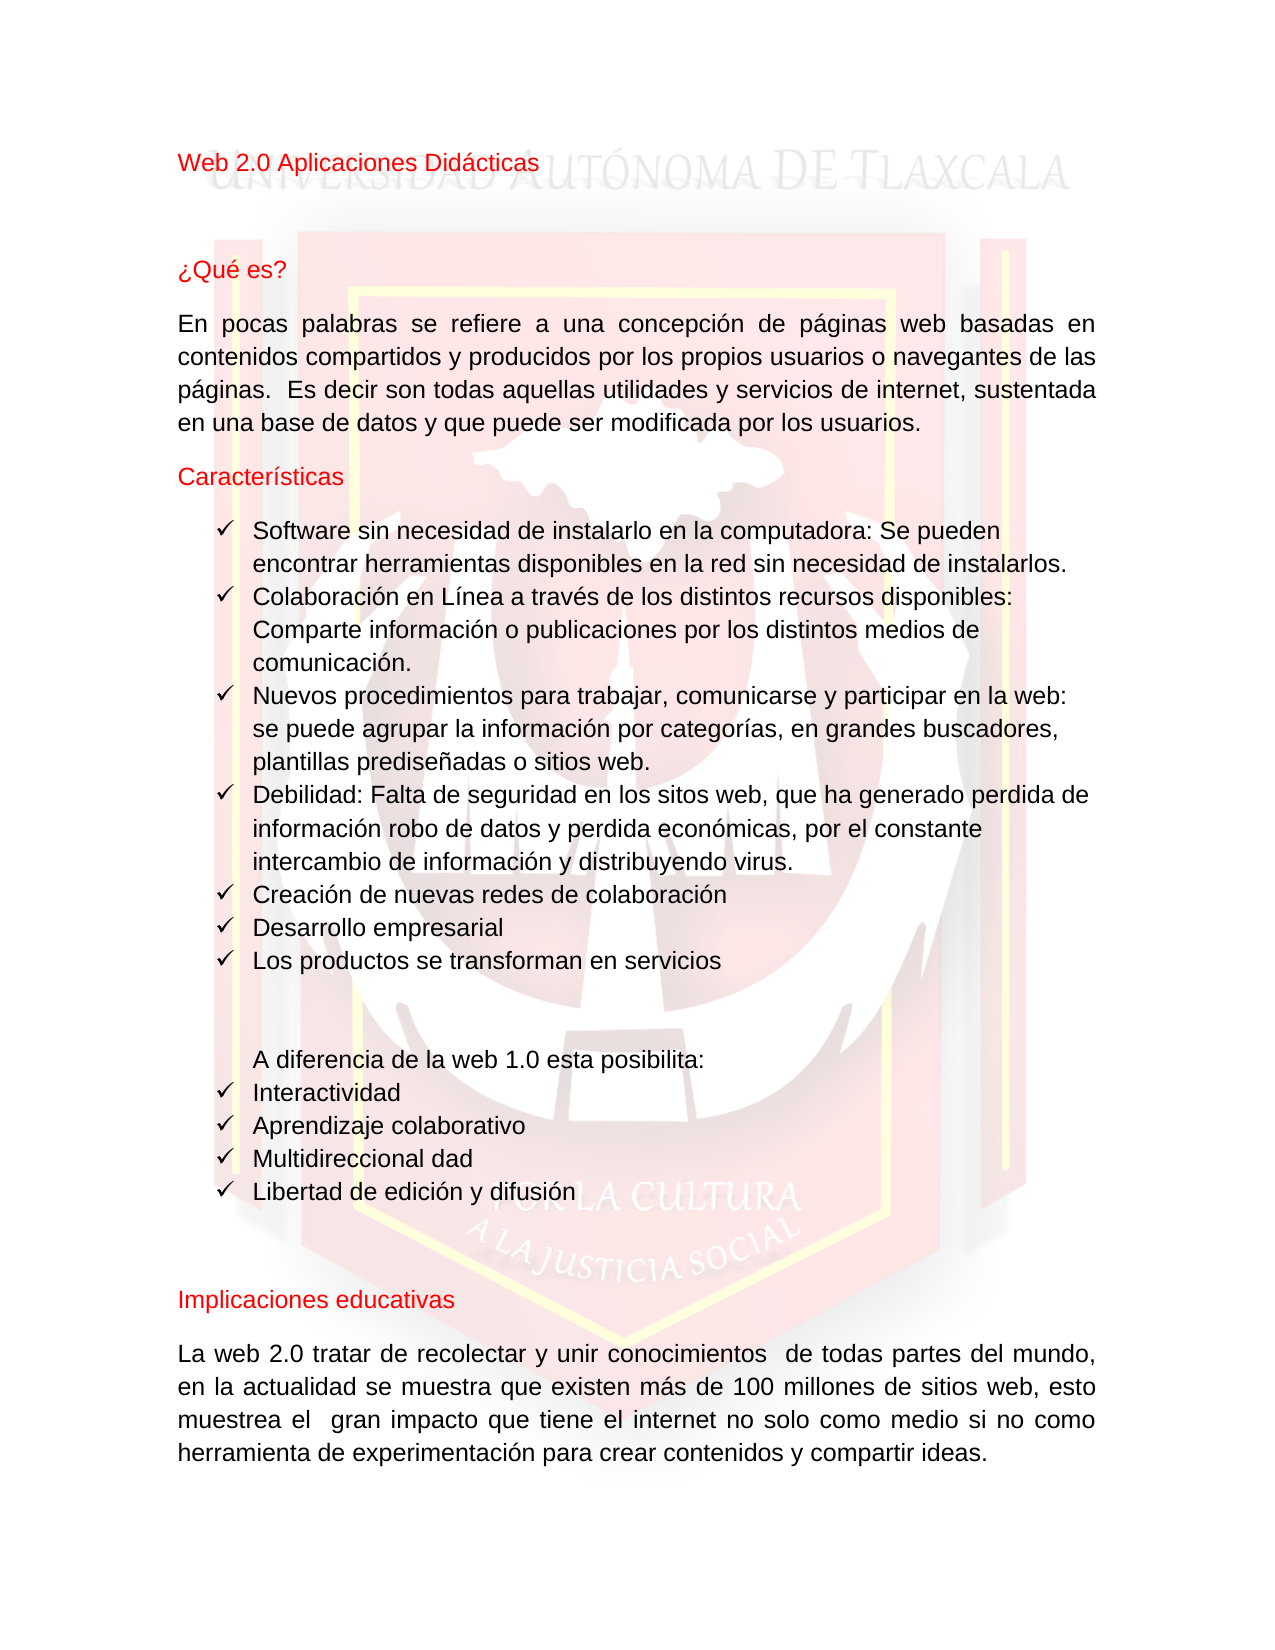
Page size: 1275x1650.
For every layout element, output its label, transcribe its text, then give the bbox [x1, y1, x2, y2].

list Multidireccional dad [215, 1144, 1098, 1173]
text La web 2.0 tratar de recolectar y unir conocimientos de todas partes del mundo, en la actualidad se muestra que existen más de 100 millones de sitios web, esto muestrea el gran impacto que tiene el internet no solo como medio si no como herramienta de experimentación para crear contenidos y compartir ideas. [177, 1339, 1098, 1467]
text ¿Qué es? [177, 255, 1098, 284]
list Aprendizaje colaborativo [215, 1111, 1098, 1140]
text Web 2.0 Aplicaciones Didácticas [177, 148, 1098, 176]
list Software sin necesidad de instalarlo en la computadora: Se pueden encontrar herramientas disponibles en la red sin necesidad de instalarlos. [215, 516, 1098, 578]
list Nuevos procedimientos para trabajar, comunicarse y participar en la web: se puede agrupar la información por categorías, en grandes buscadores, plantillas prediseñadas o sitios web. [215, 681, 1098, 776]
list Libertad de edición y difusión [215, 1177, 1098, 1206]
list Creación de nuevas redes de colaboración [215, 879, 1098, 908]
text Características [177, 462, 1098, 491]
list Desarrollo empresarial [215, 913, 1098, 942]
list Debilidad: Falta de seguridad en los sitos web, que ha generado perdida de información robo de datos y perdida económicas, por el constante intercambio de información y distribuyendo virus. [215, 780, 1098, 875]
list Interactividad [215, 1078, 1098, 1107]
list Colaboración en Línea a través de los distintos recursos disponibles: Comparte información o publicaciones por los distintos medios de comunicación. [215, 582, 1098, 677]
list A diferencia de la web 1.0 esta posibilita: [252, 1045, 1098, 1074]
text Implicaciones educativas [177, 1285, 1098, 1314]
text En pocas palabras se refiere a una concepción de páginas web basadas en contenidos compartidos y producidos por los propios usuarios o navegantes de las páginas. Es decir son todas aquellas utilidades y servicios de internet, sustentada en una base de datos y que puede ser modificada por los usuarios. [177, 309, 1098, 437]
list Los productos se transforman en servicios [215, 946, 1098, 975]
